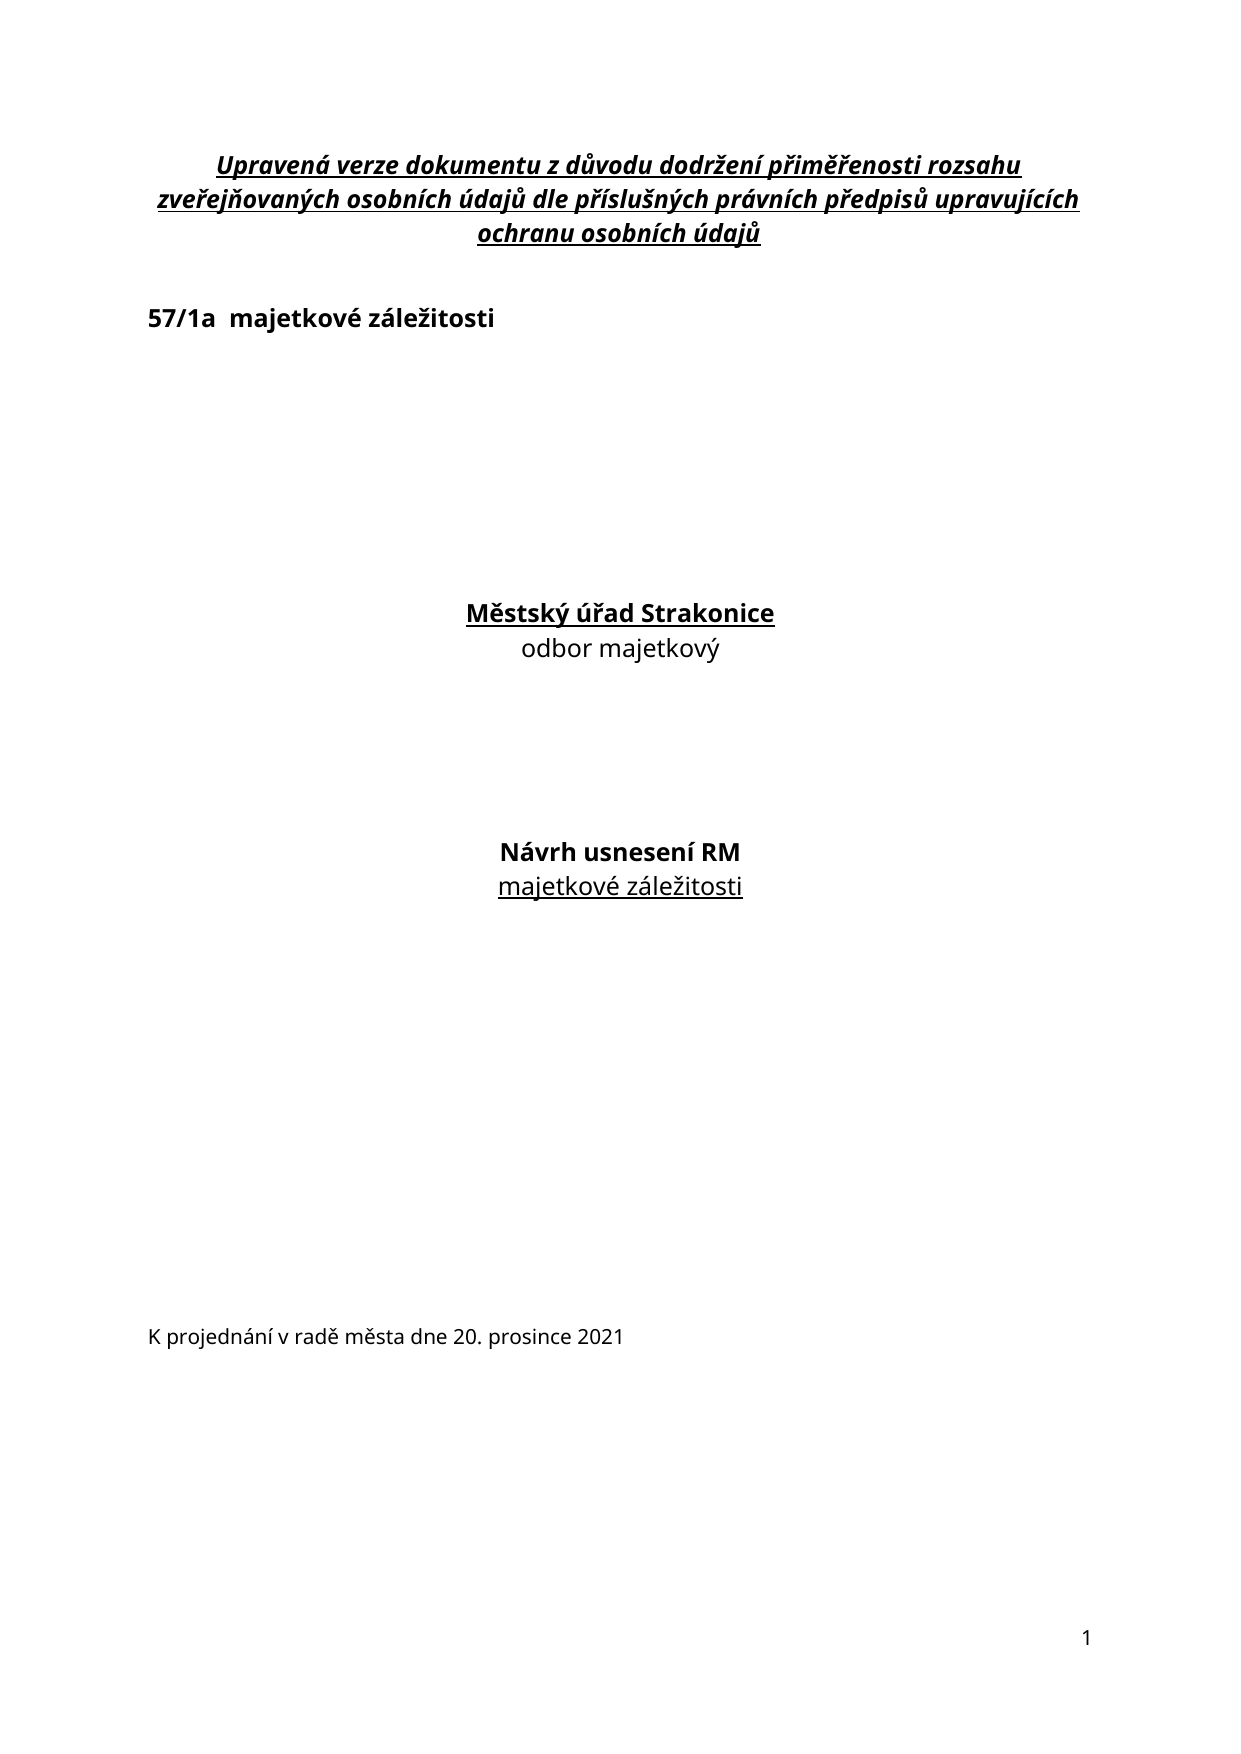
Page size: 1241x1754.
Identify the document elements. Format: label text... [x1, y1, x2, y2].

text 57/1a majetkové záležitosti [148, 301, 1093, 334]
text Městský úřad Strakonice [148, 596, 1093, 630]
text majetkové záležitosti [148, 869, 1093, 903]
text odbor majetkový [148, 630, 1093, 664]
text Upravená verze dokumentu z důvodu dodržení přiměřenosti rozsahu zveřejňovaných osobních údajů dle příslušných právních předpisů upravujících ochranu osobních údajů [148, 148, 1093, 250]
text Návrh usnesení RM [148, 834, 1093, 869]
text K projednání v radě města dne 20. prosince 2021 [148, 1322, 1093, 1351]
